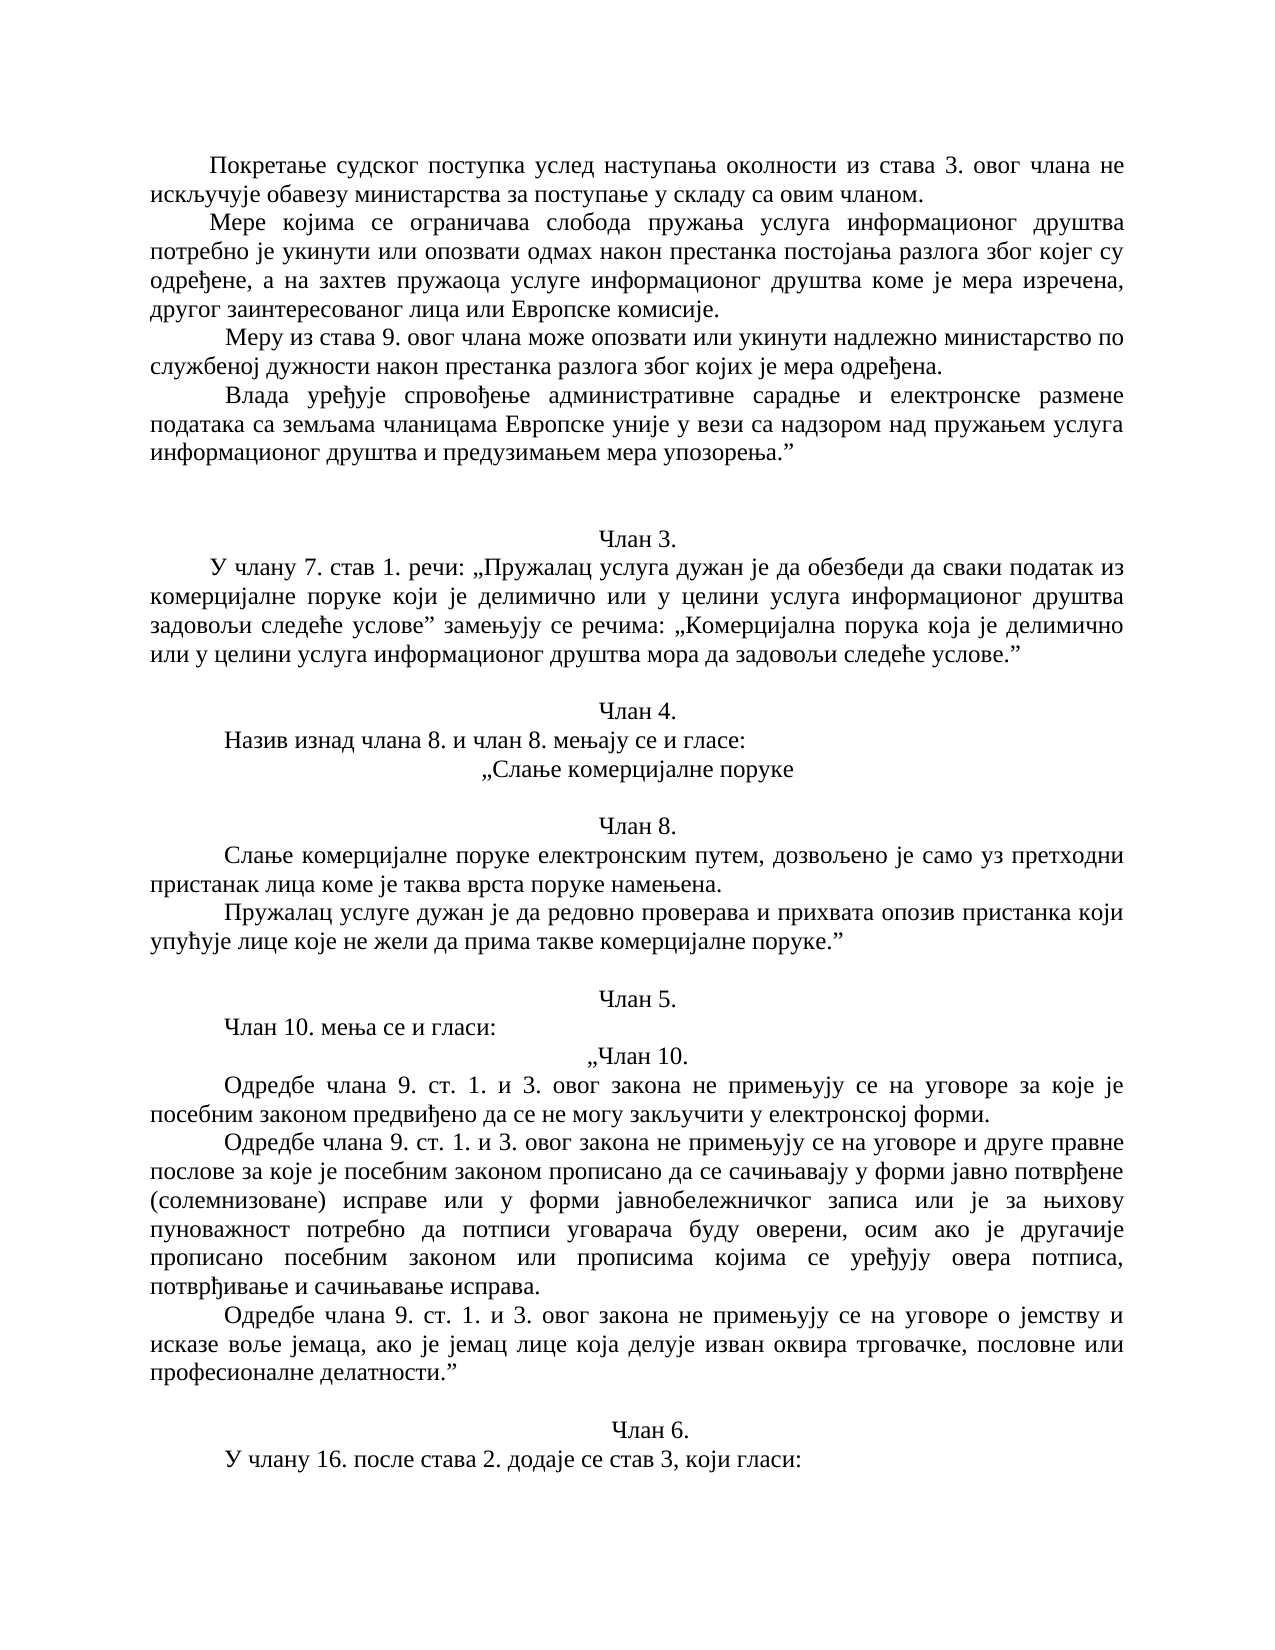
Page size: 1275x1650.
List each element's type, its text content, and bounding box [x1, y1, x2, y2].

text Одредбе члана 9. ст. 1. и 3. овог закона не примењују се на уговоре и друге правне послове за које је посебним законом прописано да се сачињавају у форми јавно потврђене (солемнизоване) исправе или у форми јавнобележничког записа или је за њихову пуноважност потребно да потписи уговарача буду оверени, осим ако је другачије прописано посебним законом или прописима којима се уређују овера потписа, потврђивање и сачињавање исправа. [150, 1127, 1125, 1300]
text У члану 7. став 1. речи: „Пружалац услуга дужан је да обезбеди да сваки податак из комерцијалне поруке који је делимично или у целини услуга информационог друштва задовољи следеће услове” замењују се речима: „Комерцијална порука која је делимично или у целини услуга информационог друштва мора да задовољи следеће услове.” [150, 552, 1125, 667]
text Меру из става 9. овог члана може опозвати или укинути надлежно министарство по службеној дужности након престанка разлога због којих је мера одређена. [150, 322, 1125, 380]
text Члан 6. [150, 1415, 1125, 1444]
text Одредбe члана 9. ст. 1. и 3. овог закона не примењују се на уговоре о јемству и исказе воље јемаца, ако је јемац лице која делује изван оквира трговачке, пословне или професионалне делатности.” [150, 1300, 1125, 1386]
text „Слање комерцијалне поруке [150, 754, 1125, 782]
text Влада уређује спровођење административне сарадње и електронске размене података са земљама чланицама Европске уније у вези са надзором над пружањем услуга информационог друштва и предузимањем мера упозорења.” [150, 380, 1125, 466]
text Назив изнад члана 8. и члан 8. мењajу се и гласе: [150, 725, 1125, 754]
text Члан 4. [150, 696, 1125, 725]
text У члану 16. после става 2. додаје се став 3, који гласи: [150, 1444, 1125, 1472]
text „Члан 10. [150, 1041, 1125, 1070]
text Покретање судског поступка услед наступања околности из става 3. овог члана не искључује обавезу министарства за поступање у складу са овим чланом. [150, 150, 1125, 207]
text Мере којима се ограничава слобода пружања услуга информационог друштва потребно је укинути или опозвати одмах након престанка постојања разлога због којег су одређене, а на захтев пружаоца услуге информационог друштва коме је мера изречена, другог заинтересованог лица или Европске комисије. [150, 207, 1125, 322]
text Пружалац услуге дужан је да редовно проверава и прихвата oпозив пристанка који упућује лице које не жели да прима такве комерцијалне поруке.” [150, 897, 1125, 955]
text Одредбe члана 9. ст. 1. и 3. овог закона не примењују се на уговоре за које је посебним законом предвиђено да се не могу закључити у електронској форми. [150, 1070, 1125, 1127]
text Члан 10. мења се и гласи: [150, 1012, 1125, 1041]
text Члан 5. [150, 984, 1125, 1012]
text Члан 3. [150, 524, 1125, 552]
text Слање комерцијалне поруке електронским путем, дозвољено је само уз претходни пристанак лица коме је таква врста поруке намењена. [150, 840, 1125, 897]
text Члан 8. [150, 811, 1125, 840]
